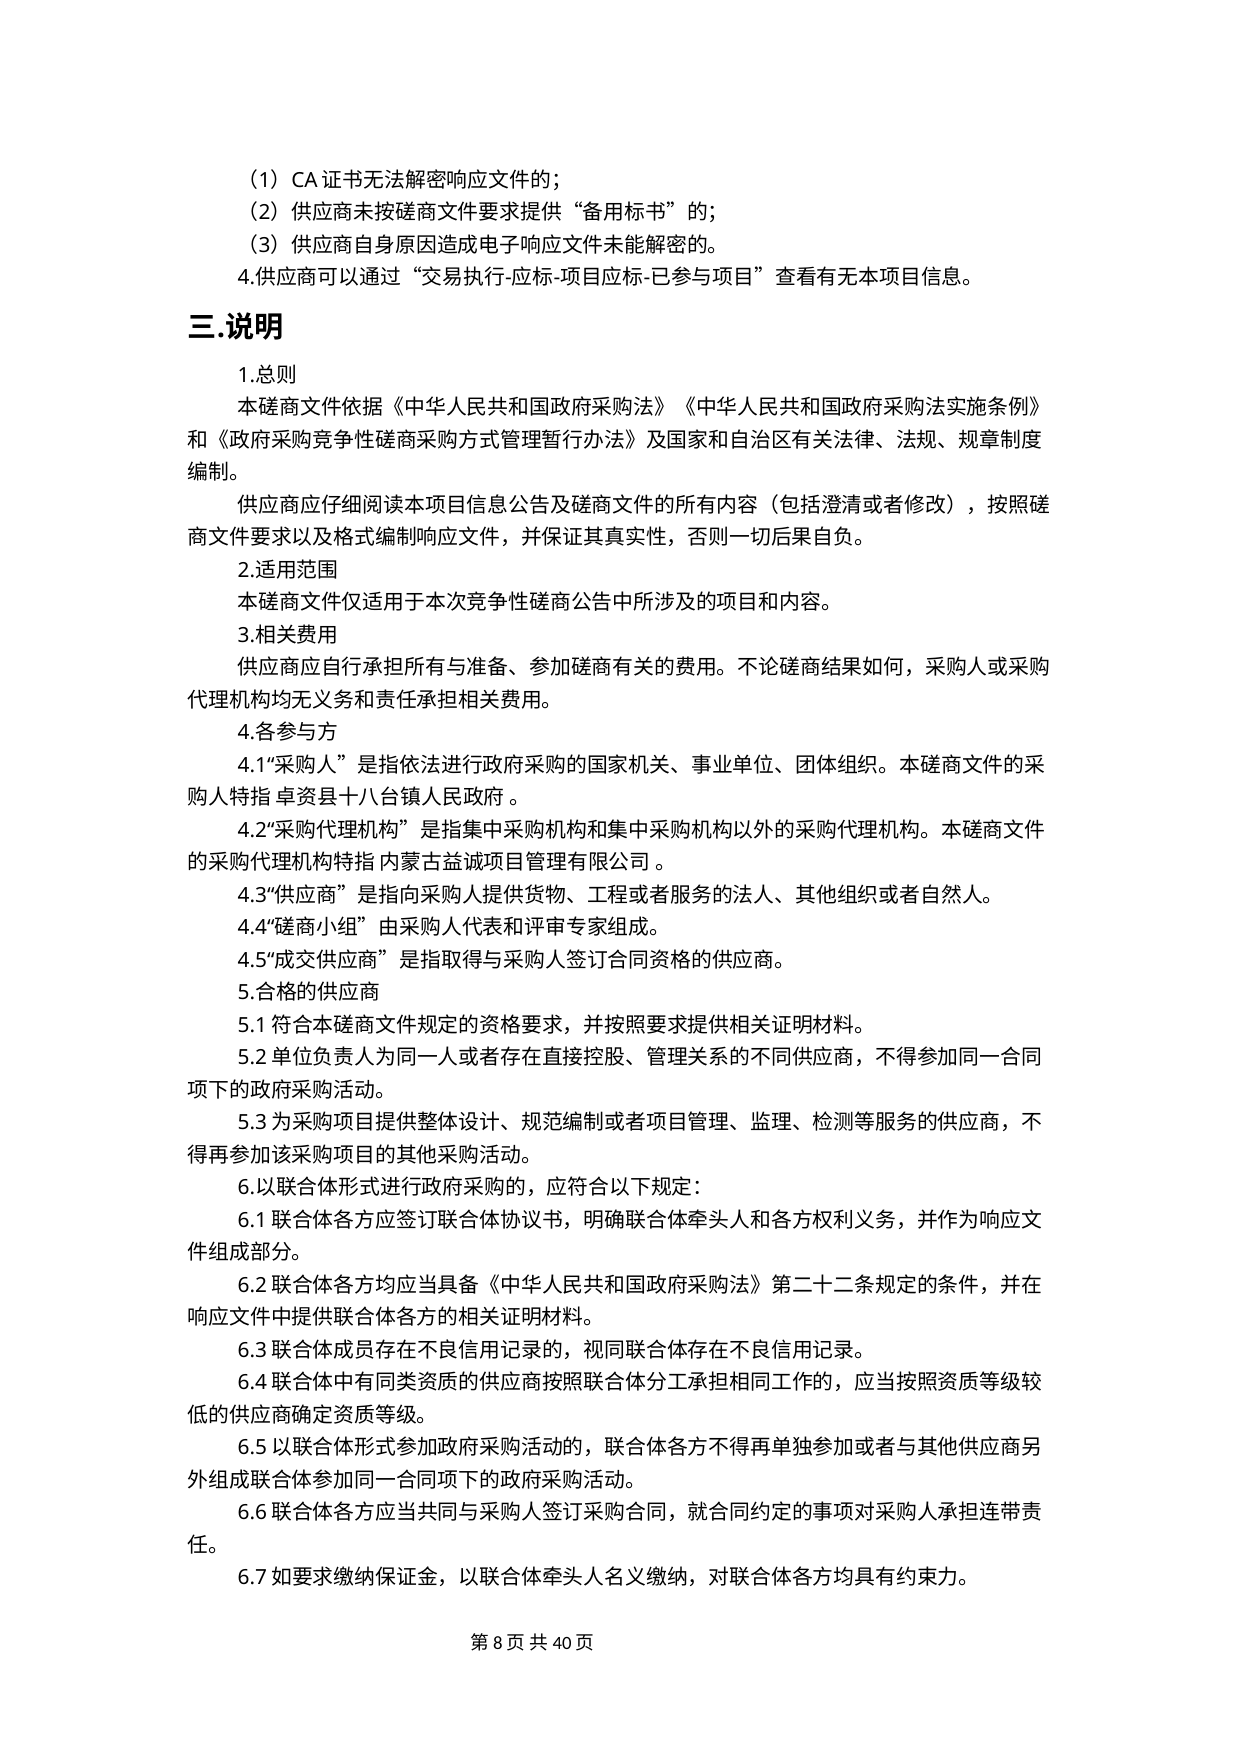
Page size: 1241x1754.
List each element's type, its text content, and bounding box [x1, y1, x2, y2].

text 6.以联合体形式进行政府采购的，应符合以下规定： [187, 1169, 1053, 1202]
text 4.3“供应商”是指向采购人提供货物、工程或者服务的法人、其他组织或者自然人。 [187, 877, 1053, 909]
text 2.适用范围 [187, 552, 1053, 584]
text 6.4联合体中有同类资质的供应商按照联合体分工承担相同工作的，应当按照资质等级较低的供应商确定资质等级。 [187, 1364, 1053, 1429]
text 4.2“采购代理机构”是指集中采购机构和集中采购机构以外的采购代理机构。本磋商文件的采购代理机构特指 内蒙古益诚项目管理有限公司 。 [187, 812, 1053, 877]
text （2）供应商未按磋商文件要求提供“备用标书”的； [187, 194, 1053, 227]
text （3）供应商自身原因造成电子响应文件未能解密的。 [187, 227, 1053, 259]
text 本磋商文件依据《中华人民共和国政府采购法》《中华人民共和国政府采购法实施条例》和《政府采购竞争性磋商采购方式管理暂行办法》及国家和自治区有关法律、法规、规章制度编制。 [187, 389, 1053, 487]
text 5.合格的供应商 [187, 974, 1053, 1007]
text 供应商应自行承担所有与准备、参加磋商有关的费用。不论磋商结果如何，采购人或采购代理机构均无义务和责任承担相关费用。 [187, 649, 1053, 714]
text 本磋商文件仅适用于本次竞争性磋商公告中所涉及的项目和内容。 [187, 584, 1053, 617]
text 3.相关费用 [187, 617, 1053, 649]
text 6.3联合体成员存在不良信用记录的，视同联合体存在不良信用记录。 [187, 1332, 1053, 1364]
text 6.2联合体各方均应当具备《中华人民共和国政府采购法》第二十二条规定的条件，并在响应文件中提供联合体各方的相关证明材料。 [187, 1267, 1053, 1332]
text （1）CA证书无法解密响应文件的； [187, 162, 1053, 194]
text 6.6联合体各方应当共同与采购人签订采购合同，就合同约定的事项对采购人承担连带责任。 [187, 1494, 1053, 1559]
text 4.1“采购人”是指依法进行政府采购的国家机关、事业单位、团体组织。本磋商文件的采购人特指 卓资县十八台镇人民政府 。 [187, 747, 1053, 812]
text 5.2单位负责人为同一人或者存在直接控股、管理关系的不同供应商，不得参加同一合同项下的政府采购活动。 [187, 1039, 1053, 1104]
text 6.5以联合体形式参加政府采购活动的，联合体各方不得再单独参加或者与其他供应商另外组成联合体参加同一合同项下的政府采购活动。 [187, 1429, 1053, 1494]
text 6.7如要求缴纳保证金，以联合体牵头人名义缴纳，对联合体各方均具有约束力。 [187, 1559, 1053, 1592]
text 供应商应仔细阅读本项目信息公告及磋商文件的所有内容（包括澄清或者修改），按照磋商文件要求以及格式编制响应文件，并保证其真实性，否则一切后果自负。 [187, 487, 1053, 552]
text 5.1符合本磋商文件规定的资格要求，并按照要求提供相关证明材料。 [187, 1007, 1053, 1039]
text 4.供应商可以通过“交易执行-应标-项目应标-已参与项目”查看有无本项目信息。 [187, 259, 1053, 292]
text 4.各参与方 [187, 714, 1053, 747]
text 4.5“成交供应商”是指取得与采购人签订合同资格的供应商。 [187, 942, 1053, 974]
text 三.说明 [187, 292, 1053, 357]
text 5.3为采购项目提供整体设计、规范编制或者项目管理、监理、检测等服务的供应商，不得再参加该采购项目的其他采购活动。 [187, 1104, 1053, 1169]
text 1.总则 [187, 357, 1053, 389]
text 6.1联合体各方应签订联合体协议书，明确联合体牵头人和各方权利义务，并作为响应文件组成部分。 [187, 1202, 1053, 1267]
text 4.4“磋商小组”由采购人代表和评审专家组成。 [187, 909, 1053, 942]
